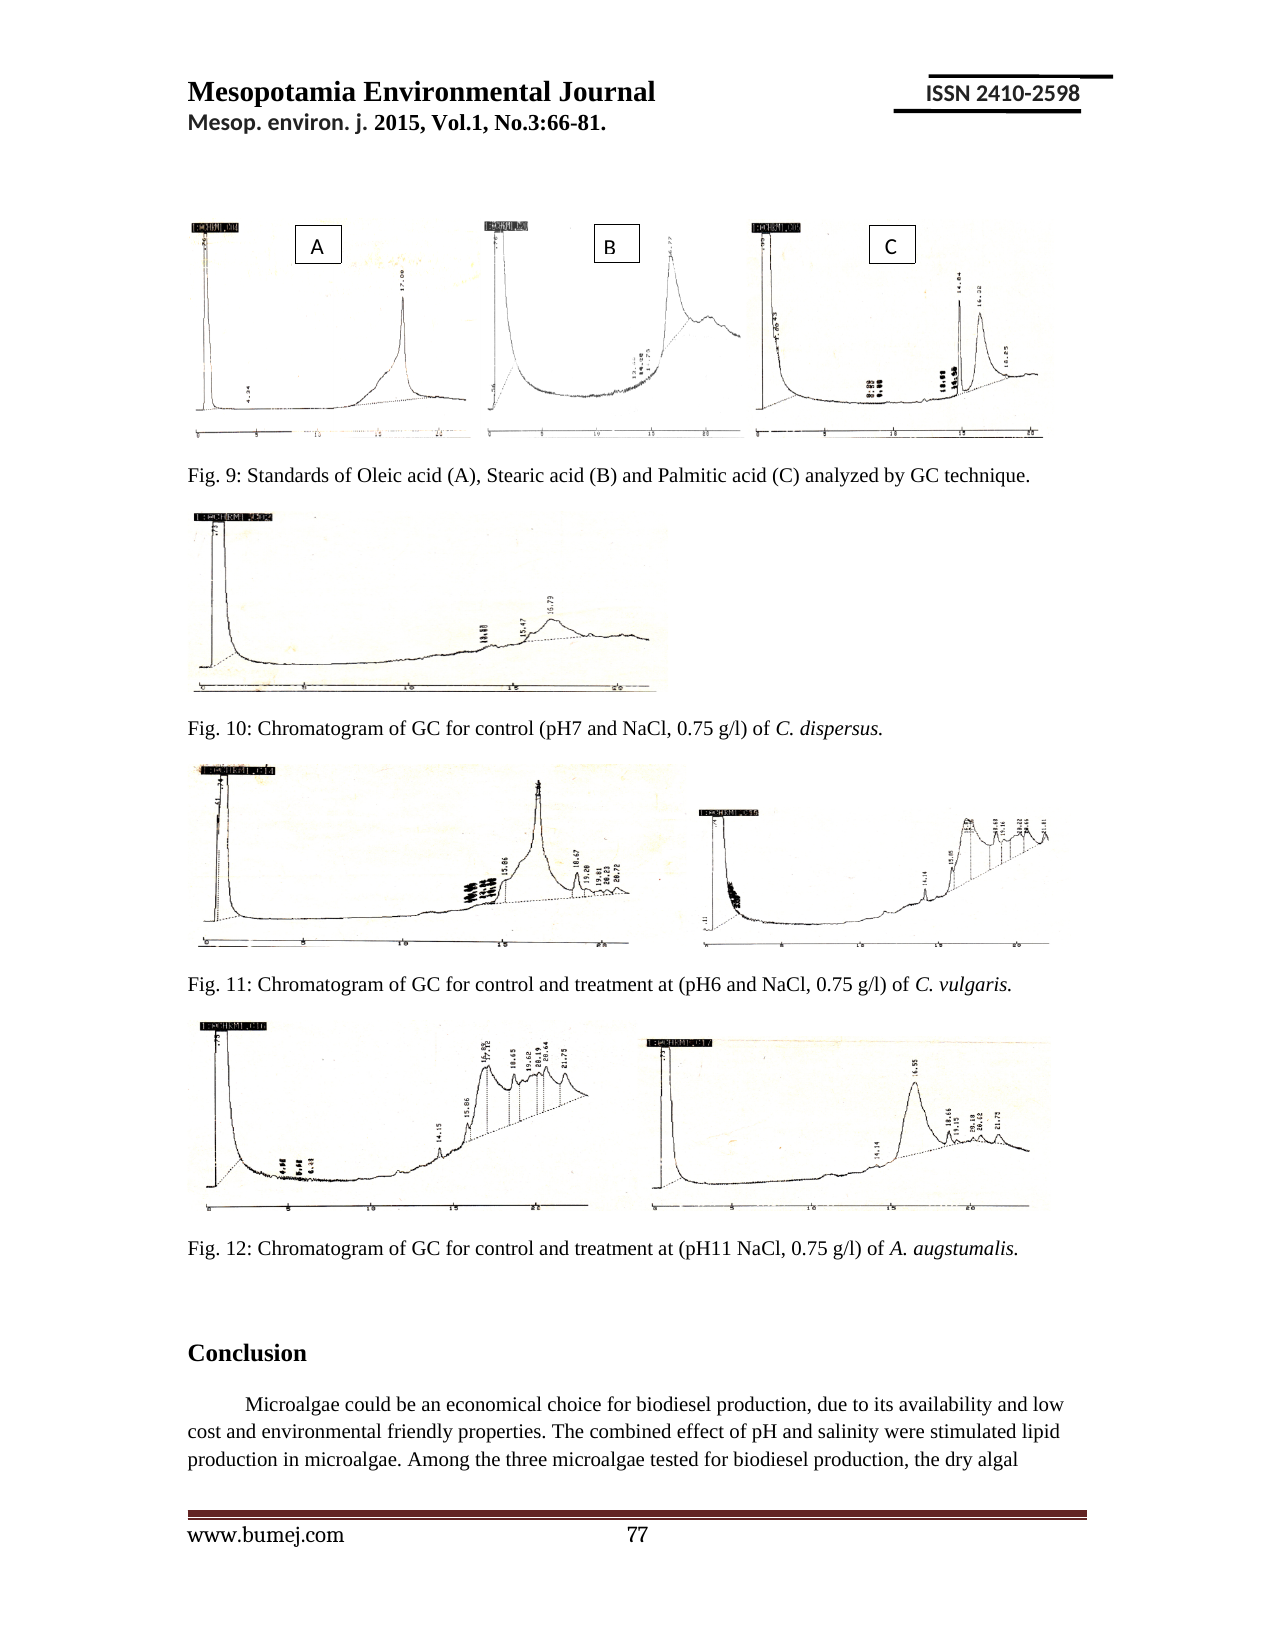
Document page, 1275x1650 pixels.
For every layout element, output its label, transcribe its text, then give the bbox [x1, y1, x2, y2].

text Conclusion [187, 1338, 1087, 1367]
text Fig. 10: Chromatogram of GC for control (pH7 and NaCl, 0.75 g/l) of C. dispersus. [187, 716, 1087, 740]
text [187, 1392, 1087, 1471]
text Fig. 9: Standards of Oleic acid (A), Stearic acid (B) and Palmitic acid (C) analyzed by GC technique. [187, 463, 1087, 487]
text Fig. 12: Chromatogram of GC for control and treatment at (pH11 NaCl, 0.75 g/l) of A. augstumalis. [187, 1236, 1087, 1260]
picture [187, 511, 669, 692]
picture [187, 218, 1055, 438]
picture [187, 1020, 1051, 1211]
picture [187, 764, 1072, 947]
text Fig. 11: Chromatogram of GC for control and treatment at (pH6 and NaCl, 0.75 g/l) of C. vulgaris. [187, 972, 1087, 996]
